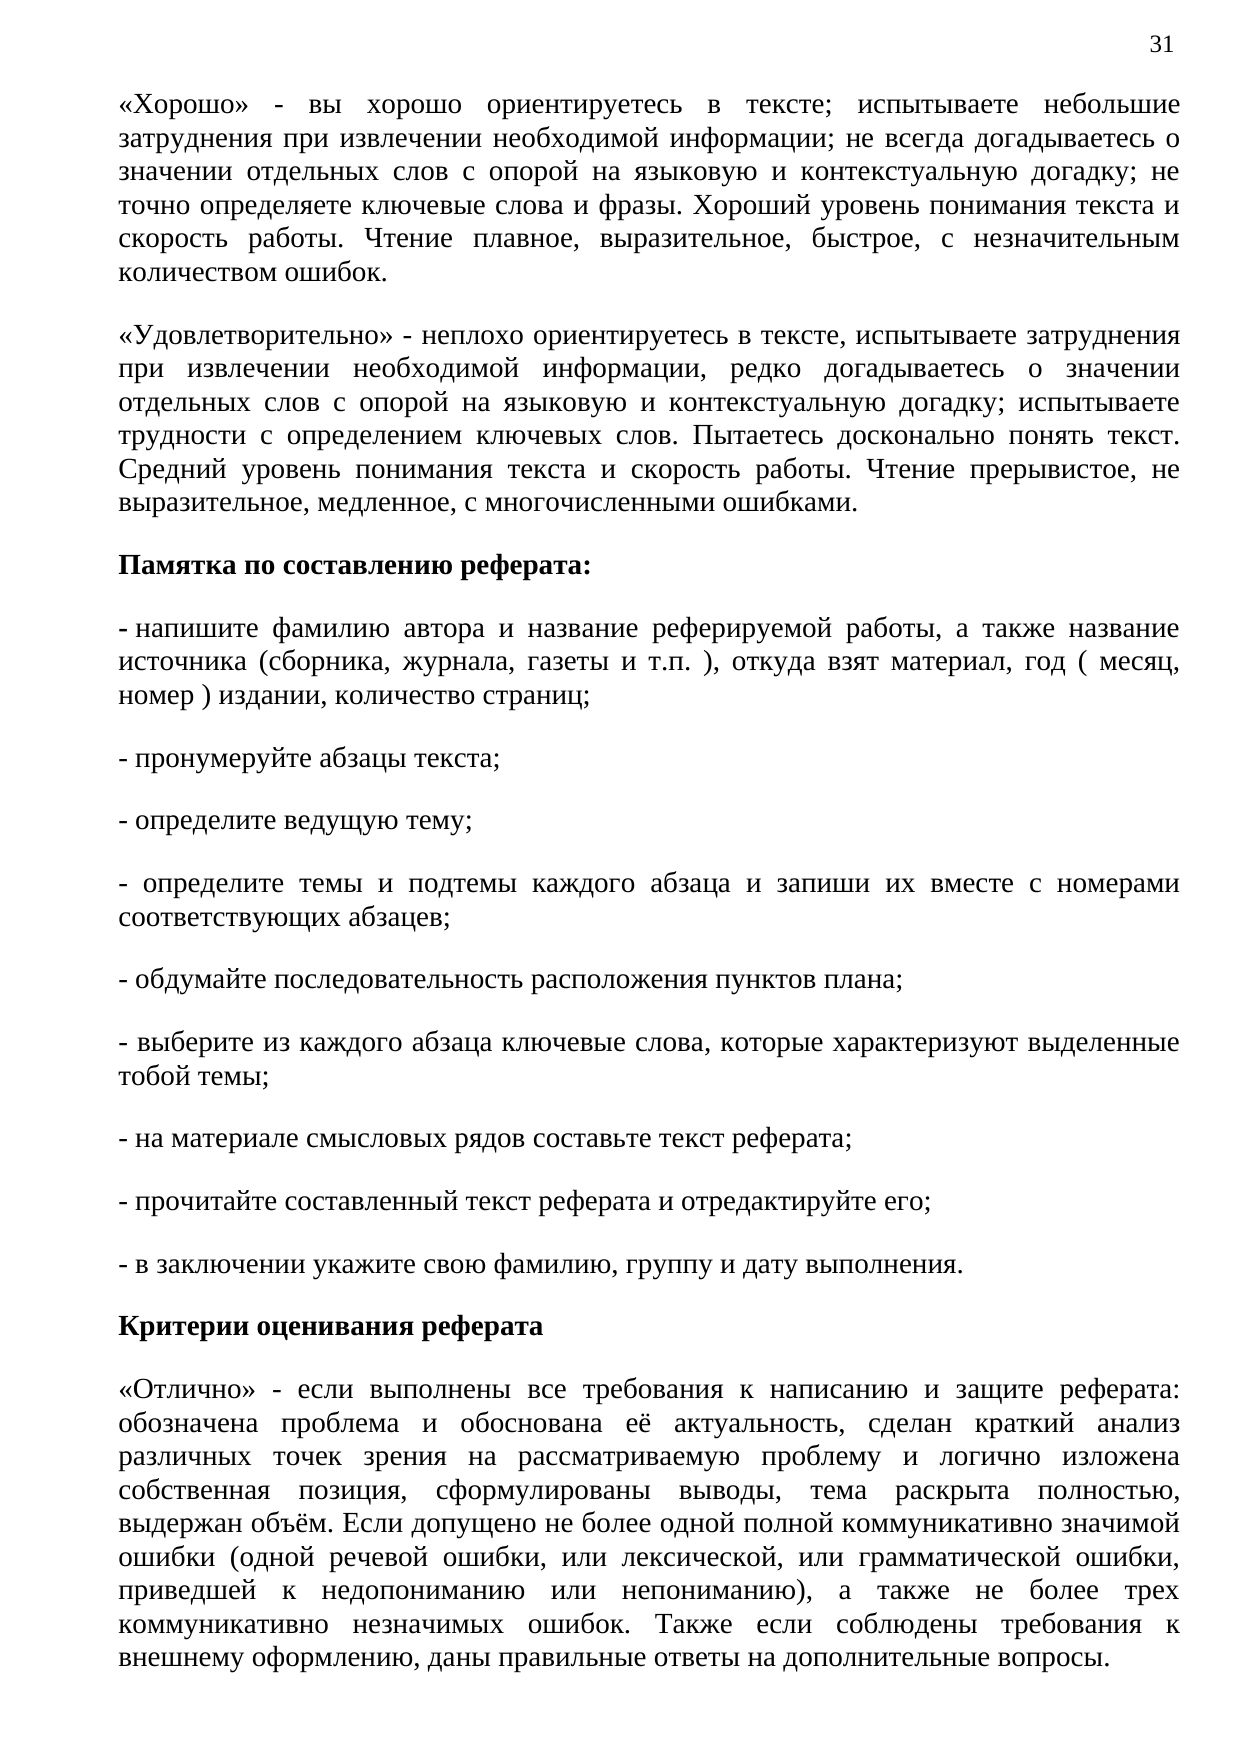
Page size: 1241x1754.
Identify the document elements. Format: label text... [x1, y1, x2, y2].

text «Хорошо» - вы хорошо ориентируетесь в тексте; испытываете небольшие затруднения при извлечении необходимой информации; не всегда догадываетесь о значении отдельных слов с опорой на языковую и контекстуальную догадку; не точно определяете ключевые слова и фразы. Хороший уровень понимания текста и скорость работы. Чтение плавное, выразительное, быстрое, с незначительным количеством ошибок. [118, 86, 1181, 288]
text «Отлично» - если выполнены все требования к написанию и защите реферата: обозначена проблема и обоснована её актуальность, сделан краткий анализ различных точек зрения на рассматриваемую проблему и логично изложена собственная позиция, сформулированы выводы, тема раскрыта полностью, выдержан объём. Если допущено не более одной полной коммуникативно значимой ошибки (одной речевой ошибки, или лексической, или грамматической ошибки, приведшей к недопониманию или непониманию), а также не более трех коммуникативно незначимых ошибок. Также если соблюдены требования к внешнему оформлению, даны правильные ответы на дополнительные вопросы. [118, 1371, 1181, 1673]
text - выберите из каждого абзаца ключевые слова, которые характеризуют выделенные тобой темы; [118, 1024, 1181, 1091]
text - обдумайте последовательность расположения пунктов плана; [118, 961, 1181, 995]
text - пронумеруйте абзацы текста; [118, 740, 1181, 773]
text «Удовлетворительно» - неплохо ориентируетесь в тексте, испытываете затруднения при извлечении необходимой информации, редко догадываетесь о значении отдельных слов с опорой на языковую и контекстуальную догадку; испытываете трудности с определением ключевых слов. Пытаетесь досконально понять текст. Средний уровень понимания текста и скорость работы. Чтение прерывистое, не выразительное, медленное, с многочисленными ошибками. [118, 317, 1181, 518]
text - прочитайте составленный текст реферата и отредактируйте его; [118, 1183, 1181, 1217]
text - на материале смысловых рядов составьте текст реферата; [118, 1120, 1181, 1154]
text - определите темы и подтемы каждого абзаца и запиши их вместе с номерами соответствующих абзацев; [118, 865, 1181, 932]
text - напишите фамилию автора и название реферируемой работы, а также название источника (сборника, журнала, газеты и т.п. ), откуда взят материал, год ( месяц, номер ) издании, количество страниц; [118, 610, 1181, 711]
text Памятка по составлению реферата: [118, 547, 1181, 581]
text - определите ведущую тему; [118, 802, 1181, 836]
text - в заключении укажите свою фамилию, группу и дату выполнения. [118, 1246, 1181, 1279]
text Критерии оценивания реферата [118, 1308, 1181, 1342]
